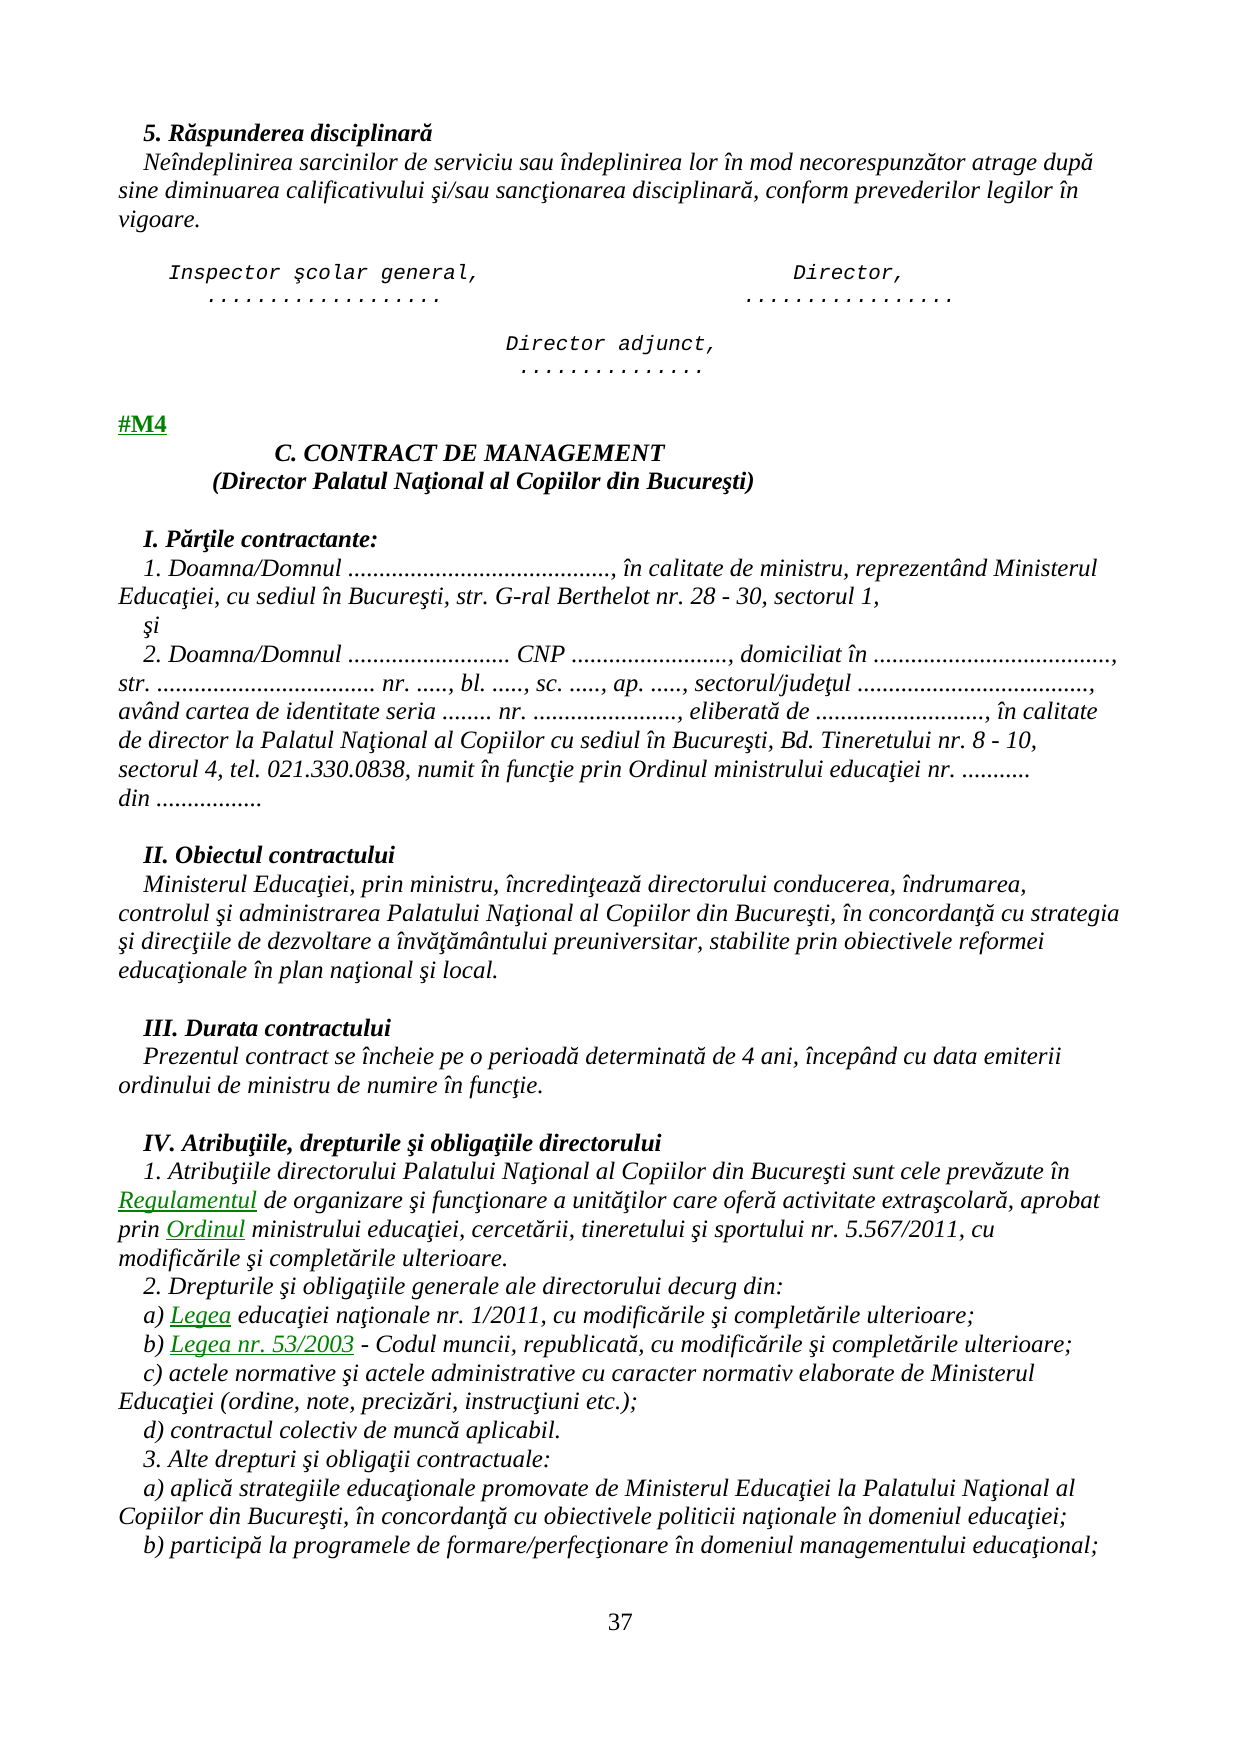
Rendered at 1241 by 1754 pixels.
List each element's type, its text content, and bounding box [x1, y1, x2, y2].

text a) aplică strategiile educaţionale promovate de Ministerul Educaţiei la Palatului Naţional al Copiilor din Bucureşti, în concordanţă cu obiectivele politicii naţionale în domeniul educaţiei; [118, 1473, 1122, 1530]
text Prezentul contract se încheie pe o perioadă determinată de 4 ani, începând cu data emiterii ordinului de ministru de numire în funcţie. [118, 1041, 1122, 1099]
text C. CONTRACT DE MANAGEMENT [118, 438, 1122, 466]
text ............... [118, 356, 1122, 380]
text 2. Doamna/Domnul .......................... CNP ........................., domiciliat în ......................................, str. ................................... nr. ....., bl. ....., sc. ....., ap. ....., sectorul/judeţul ....................................., având cartea de identitate seria ........ nr. ......................., eliberată de ..........................., în calitate de director la Palatul Naţional al Copiilor cu sediul în Bucureşti, Bd. Tineretului nr. 8 - 10, sectorul 4, tel. 021.330.0838, numit în funcţie prin Ordinul ministrului educaţiei nr. ........... din ................. [118, 639, 1122, 811]
text şi [118, 610, 1122, 639]
text (Director Palatul Naţional al Copiilor din Bucureşti) [118, 466, 1122, 495]
text II. Obiectul contractului [118, 840, 1122, 869]
text c) actele normative şi actele administrative cu caracter normativ elaborate de Ministerul Educaţiei (ordine, note, precizări, instrucţiuni etc.); [118, 1358, 1122, 1415]
text 1. Doamna/Domnul .........................................., în calitate de ministru, reprezentând Ministerul Educaţiei, cu sediul în Bucureşti, str. G-ral Berthelot nr. 28 - 30, sectorul 1, [118, 553, 1122, 610]
text 3. Alte drepturi şi obligaţii contractuale: [118, 1444, 1122, 1473]
text 2. Drepturile şi obligaţiile generale ale directorului decurg din: [118, 1271, 1122, 1300]
text 1. Atribuţiile directorului Palatului Naţional al Copiilor din Bucureşti sunt cele prevăzute în Regulamentul de organizare şi funcţionare a unităţilor care oferă activitate extraşcolară, aprobat prin Ordinul ministrului educaţiei, cercetării, tineretului şi sportului nr. 5.567/2011, cu modificările şi completările ulterioare. [118, 1156, 1122, 1271]
text Inspector şcolar general, Director, [118, 262, 1122, 286]
text Neîndeplinirea sarcinilor de serviciu sau îndeplinirea lor în mod necorespunzător atrage după sine diminuarea calificativului şi/sau sancţionarea disciplinară, conform prevederilor legilor în vigoare. [118, 147, 1122, 233]
text IV. Atribuţiile, drepturile şi obligaţiile directorului [118, 1128, 1122, 1156]
text 5. Răspunderea disciplinară [118, 118, 1122, 147]
text b) Legea nr. 53/2003 - Codul muncii, republicată, cu modificările şi completările ulterioare; [118, 1329, 1122, 1358]
text III. Durata contractului [118, 1013, 1122, 1041]
text b) participă la programele de formare/perfecţionare în domeniul managementului educaţional; [118, 1530, 1122, 1559]
text a) Legea educaţiei naţionale nr. 1/2011, cu modificările şi completările ulterioare; [118, 1300, 1122, 1329]
text I. Părţile contractante: [118, 524, 1122, 553]
text Director adjunct, [118, 333, 1122, 356]
text ................... ................. [118, 286, 1122, 309]
text Ministerul Educaţiei, prin ministru, încredinţează directorului conducerea, îndrumarea, controlul şi administrarea Palatului Naţional al Copiilor din Bucureşti, în concordanţă cu strategia şi direcţiile de dezvoltare a învăţământului preuniversitar, stabilite prin obiectivele reformei educaţionale în plan naţional şi local. [118, 869, 1122, 984]
text d) contractul colectiv de muncă aplicabil. [118, 1415, 1122, 1444]
text #M4 [118, 409, 1122, 438]
